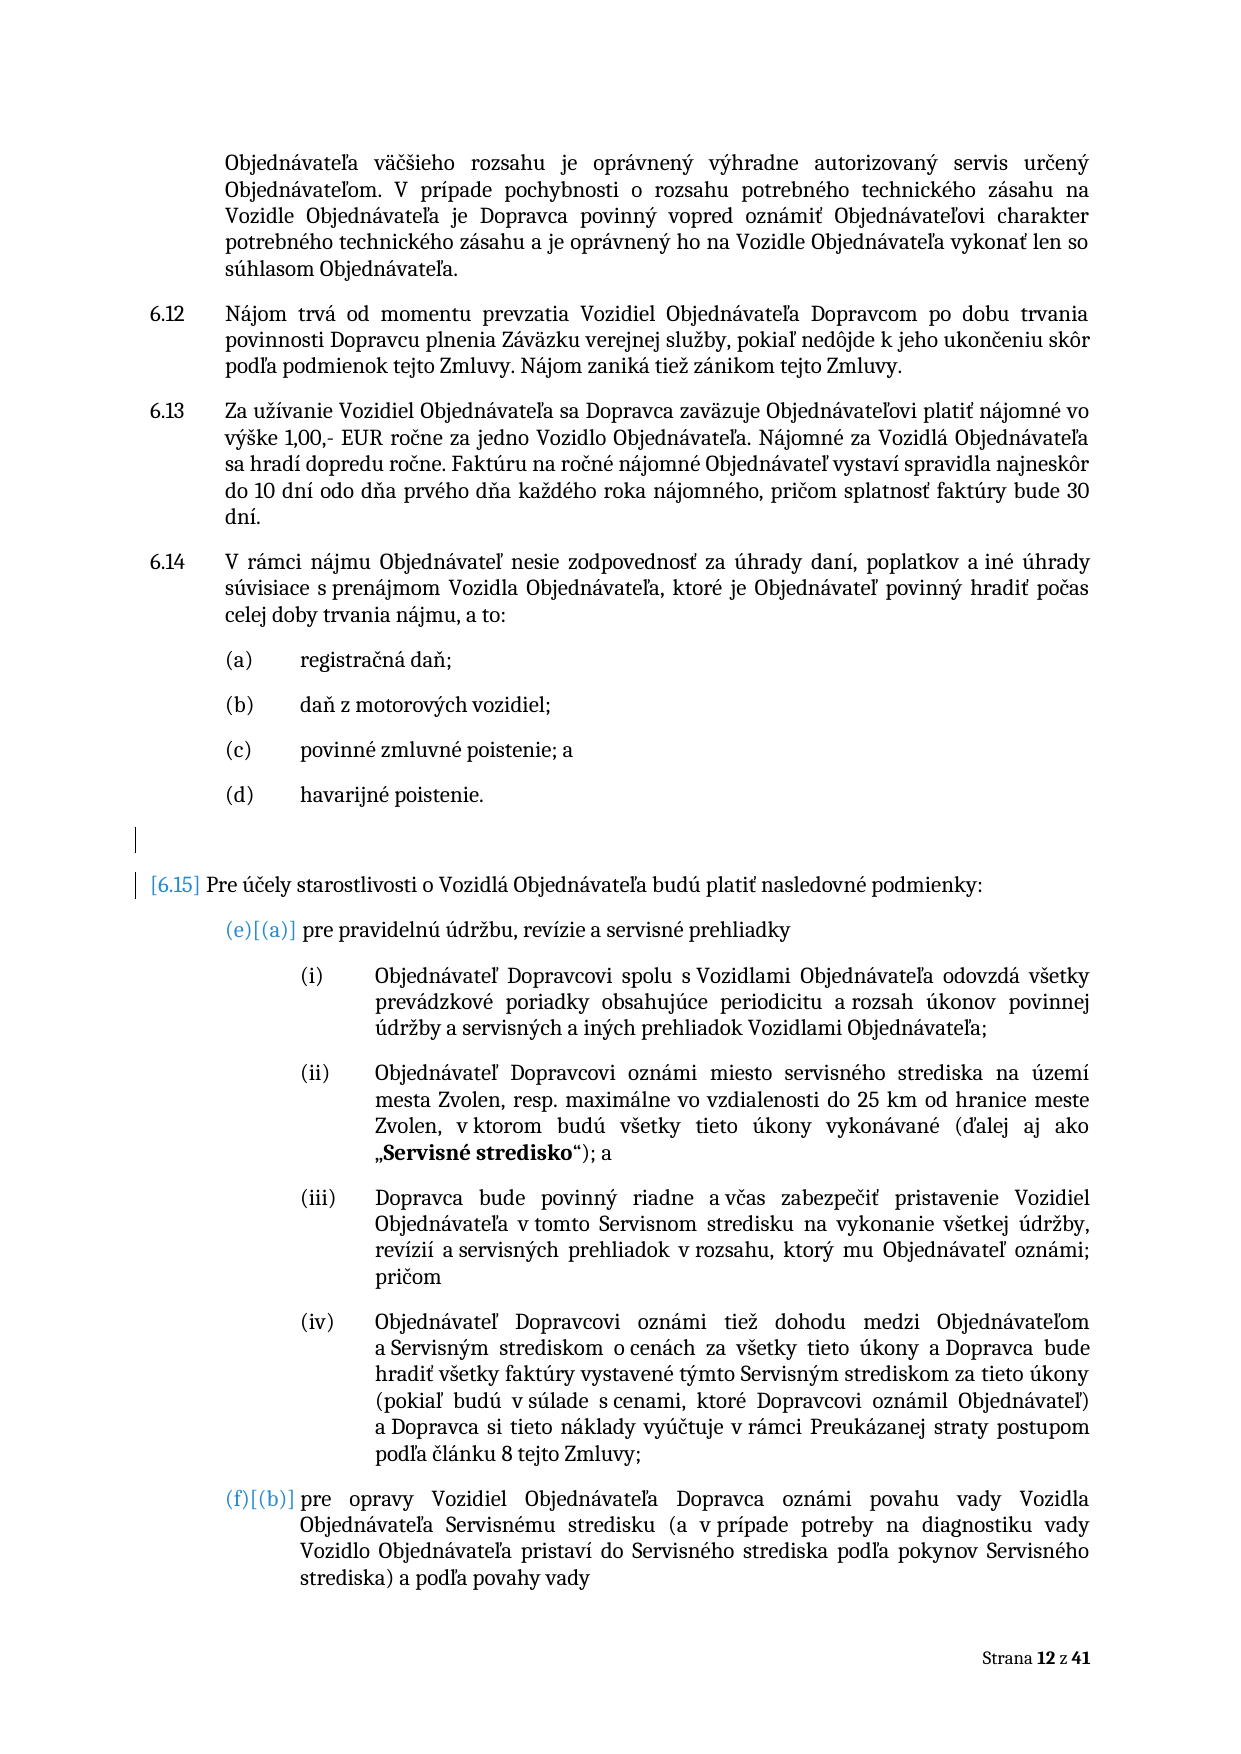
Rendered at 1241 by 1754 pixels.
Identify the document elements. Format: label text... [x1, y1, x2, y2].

subtitle daň z motorových vozidiel; [225, 692, 1090, 718]
subtitle Objednávateľ Dopravcovi spolu s Vozidlami Objednávateľa odovzdá všetky prevádzkové poriadky obsahujúce periodicitu a rozsah úkonov povinnej údržby a servisných a iných prehliadok Vozidlami Objednávateľa; [300, 962, 1090, 1041]
subtitle Nájom trvá od momentu prevzatia Vozidiel Objednávateľa Dopravcom po dobu trvania povinnosti Dopravcu plnenia Záväzku verejnej služby, pokiaľ nedôjde k jeho ukončeniu skôr podľa podmienok tejto Zmluvy. Nájom zaniká tiež zánikom tejto Zmluvy. [150, 301, 1090, 379]
subtitle havarijné poistenie. [225, 782, 1090, 808]
subtitle pre opravy Vozidiel Objednávateľa Dopravca oznámi povahu vady Vozidla Objednávateľa Servisnému stredisku (a v prípade potreby na diagnostiku vady Vozidlo Objednávateľa pristaví do Servisného strediska podľa pokynov Servisného strediska) a podľa povahy vady [225, 1485, 1090, 1591]
subtitle pre pravidelnú údržbu, revízie a servisné prehliadky [225, 917, 1090, 944]
subtitle registračná daň; [225, 647, 1090, 673]
subtitle Objednávateľ Dopravcovi oznámi miesto servisného strediska na území mesta Zvolen, resp. maximálne vo vzdialenosti do 25 km od hranice meste Zvolen, v ktorom budú všetky tieto úkony vykonávané (ďalej aj ako „Servisné stredisko“); a [300, 1060, 1090, 1166]
subtitle V rámci nájmu Objednávateľ nesie zodpovednosť za úhrady daní, poplatkov a iné úhrady súvisiace s prenájmom Vozidla Objednávateľa, ktoré je Objednávateľ povinný hradiť počas celej doby trvania nájmu, a to: [150, 549, 1090, 628]
subtitle povinné zmluvné poistenie; a [225, 737, 1090, 763]
subtitle Objednávateľ Dopravcovi oznámi tiež dohodu medzi Objednávateľom a Servisným strediskom o cenách za všetky tieto úkony a Dopravca bude hradiť všetky faktúry vystavené týmto Servisným strediskom za tieto úkony (pokiaľ budú v súlade s cenami, ktoré Dopravcovi oznámil Objednávateľ) a Dopravca si tieto náklady vyúčtuje v rámci Preukázanej straty postupom podľa článku 8 tejto Zmluvy; [300, 1308, 1090, 1467]
subtitle Dopravca bude povinný riadne a včas zabezpečiť pristavenie Vozidiel Objednávateľa v tomto Servisnom stredisku na vykonanie všetkej údržby, revízií a servisných prehliadok v rozsahu, ktorý mu Objednávateľ oznámi; pričom [300, 1184, 1090, 1290]
subtitle Pre účely starostlivosti o Vozidlá Objednávateľa budú platiť nasledovné podmienky: [150, 872, 1090, 898]
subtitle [150, 150, 1090, 282]
subtitle Za užívanie Vozidiel Objednávateľa sa Dopravca zaväzuje Objednávateľovi platiť nájomné vo výške 1,00,- EUR ročne za jedno Vozidlo Objednávateľa. Nájomné za Vozidlá Objednávateľa sa hradí dopredu ročne. Faktúru na ročné nájomné Objednávateľ vystaví spravidla najneskôr do 10 dní odo dňa prvého dňa každého roka nájomného, pričom splatnosť faktúry bude 30 dní. [150, 398, 1090, 530]
